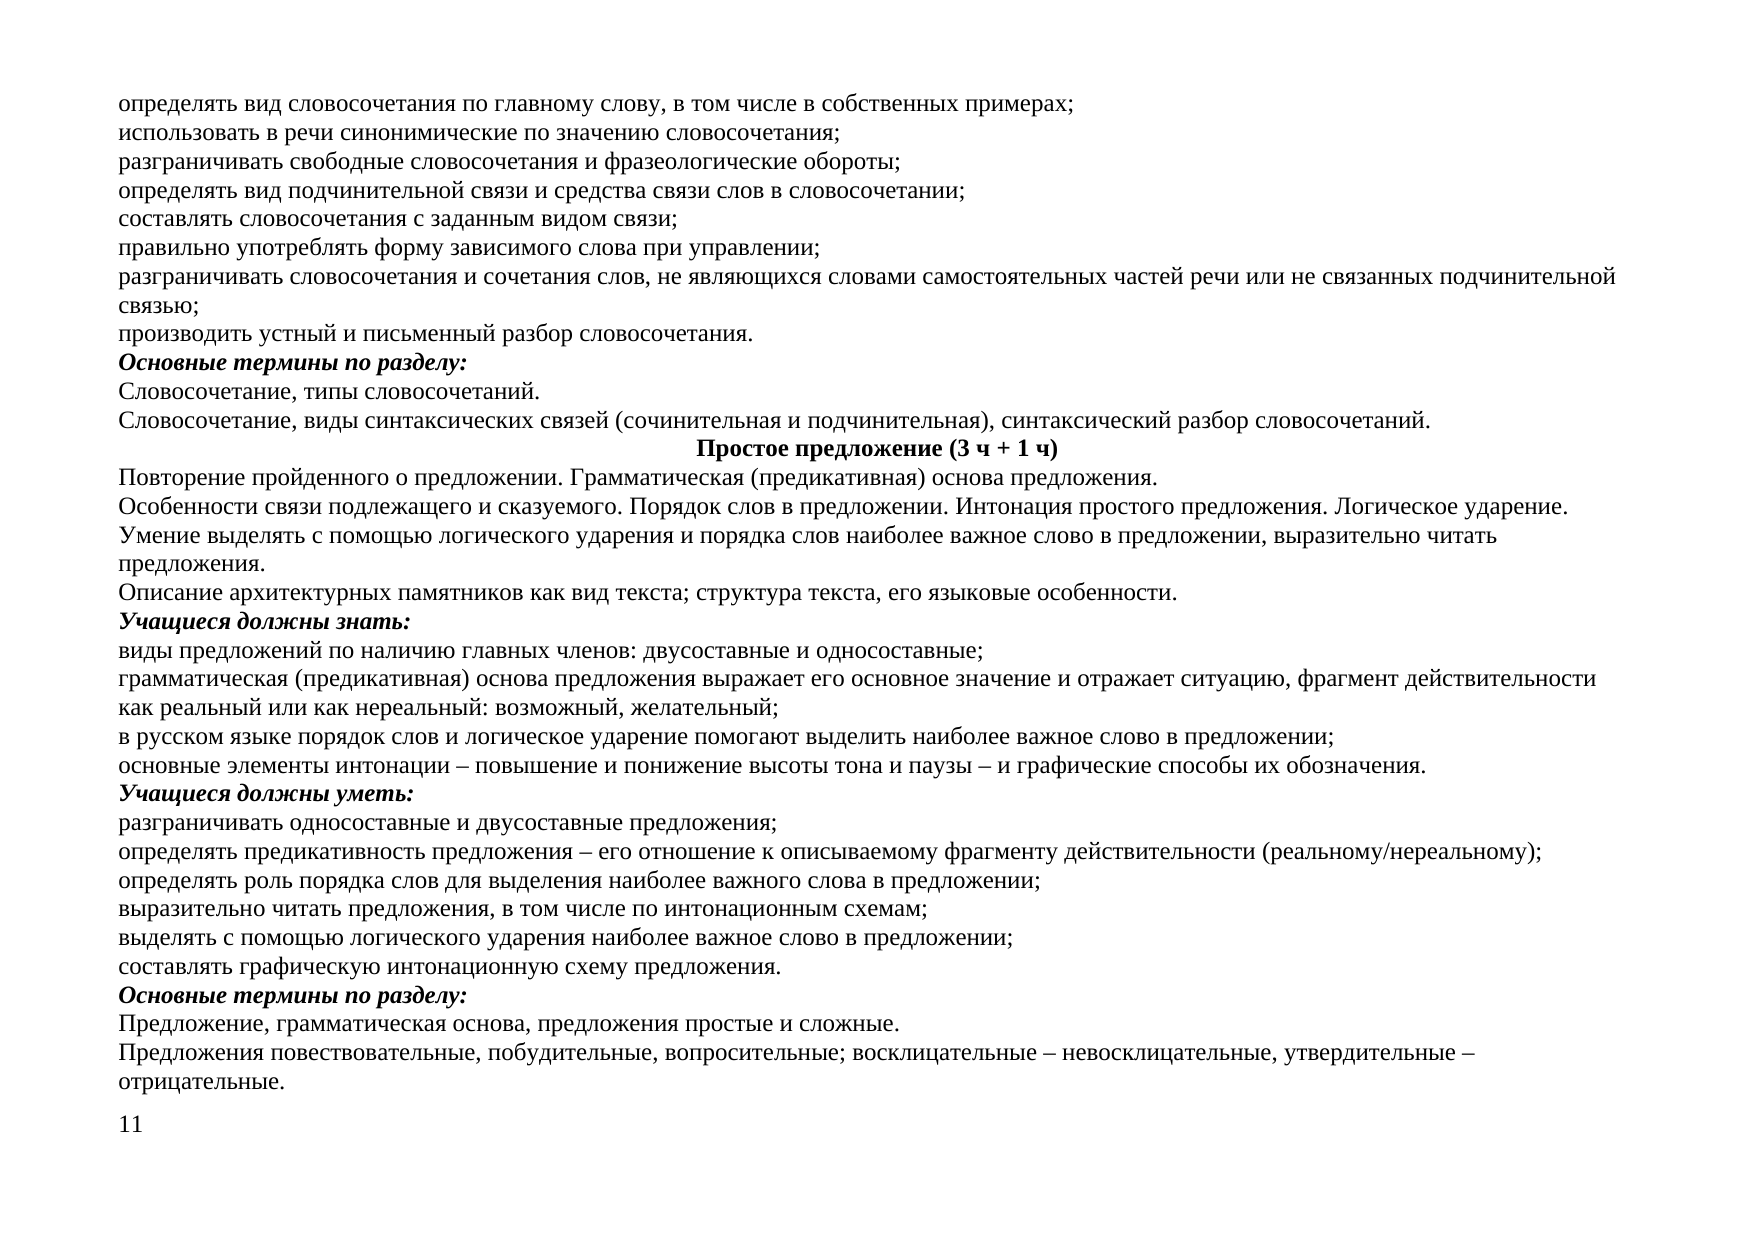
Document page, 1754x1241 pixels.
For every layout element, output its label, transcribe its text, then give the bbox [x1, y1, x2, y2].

text разграничивать свободные словосочетания и фразеологические обороты; [118, 146, 1636, 175]
text использовать в речи синонимические по значению словосочетания; [118, 117, 1636, 146]
text Словосочетание, типы словосочетаний. [118, 376, 1636, 405]
text составлять словосочетания с заданным видом связи; [118, 203, 1636, 232]
text грамматическая (предикативная) основа предложения выражает его основное значение и отражает ситуацию, фрагмент действительности как реальный или как нереальный: возможный, желательный; [118, 663, 1636, 721]
text Повторение пройденного о предложении. Грамматическая (предикативная) основа предложения. [118, 462, 1636, 491]
text виды предложений по наличию главных членов: двусоставные и односоставные; [118, 635, 1636, 663]
text Простое предложение (3 ч + 1 ч) [118, 433, 1636, 462]
text составлять графическую интонационную схему предложения. [118, 951, 1636, 980]
text Учащиеся должны уметь: [118, 778, 1636, 807]
text Основные термины по разделу: [118, 980, 1636, 1008]
text Учащиеся должны знать: [118, 606, 1636, 635]
text Предложения повествовательные, побудительные, вопросительные; восклицательные – невосклицательные, утвердительные – отрицательные. [118, 1037, 1636, 1095]
text основные элементы интонации – повышение и понижение высоты тона и паузы – и графические способы их обозначения. [118, 750, 1636, 778]
text выделять с помощью логического ударения наиболее важное слово в предложении; [118, 922, 1636, 951]
text определять вид словосочетания по главному слову, в том числе в собственных примерах; [118, 88, 1636, 117]
text Умение выделять с помощью логического ударения и порядка слов наиболее важное слово в предложении, выразительно читать предложения. [118, 520, 1636, 577]
text Особенности связи подлежащего и сказуемого. Порядок слов в предложении. Интонация простого предложения. Логическое ударение. [118, 491, 1636, 520]
text Основные термины по разделу: [118, 347, 1636, 376]
text выразительно читать предложения, в том числе по интонационным схемам; [118, 893, 1636, 922]
text определять предикативность предложения – его отношение к описываемому фрагменту действительности (реальному/нереальному); [118, 836, 1636, 865]
text разграничивать словосочетания и сочетания слов, не являющихся словами самостоятельных частей речи или не связанных подчинительной связью; [118, 261, 1636, 318]
text определять вид подчинительной связи и средства связи слов в словосочетании; [118, 175, 1636, 203]
text Словосочетание, виды синтаксических связей (сочинительная и подчинительная), синтаксический разбор словосочетаний. [118, 405, 1636, 433]
text Предложение, грамматическая основа, предложения простые и сложные. [118, 1008, 1636, 1037]
text в русском языке порядок слов и логическое ударение помогают выделить наиболее важное слово в предложении; [118, 721, 1636, 750]
text правильно употреблять форму зависимого слова при управлении; [118, 232, 1636, 261]
text производить устный и письменный разбор словосочетания. [118, 318, 1636, 347]
text определять роль порядка слов для выделения наиболее важного слова в предложении; [118, 865, 1636, 893]
text разграничивать односоставные и двусоставные предложения; [118, 807, 1636, 836]
text Описание архитектурных памятников как вид текста; структура текста, его языковые особенности. [118, 577, 1636, 606]
